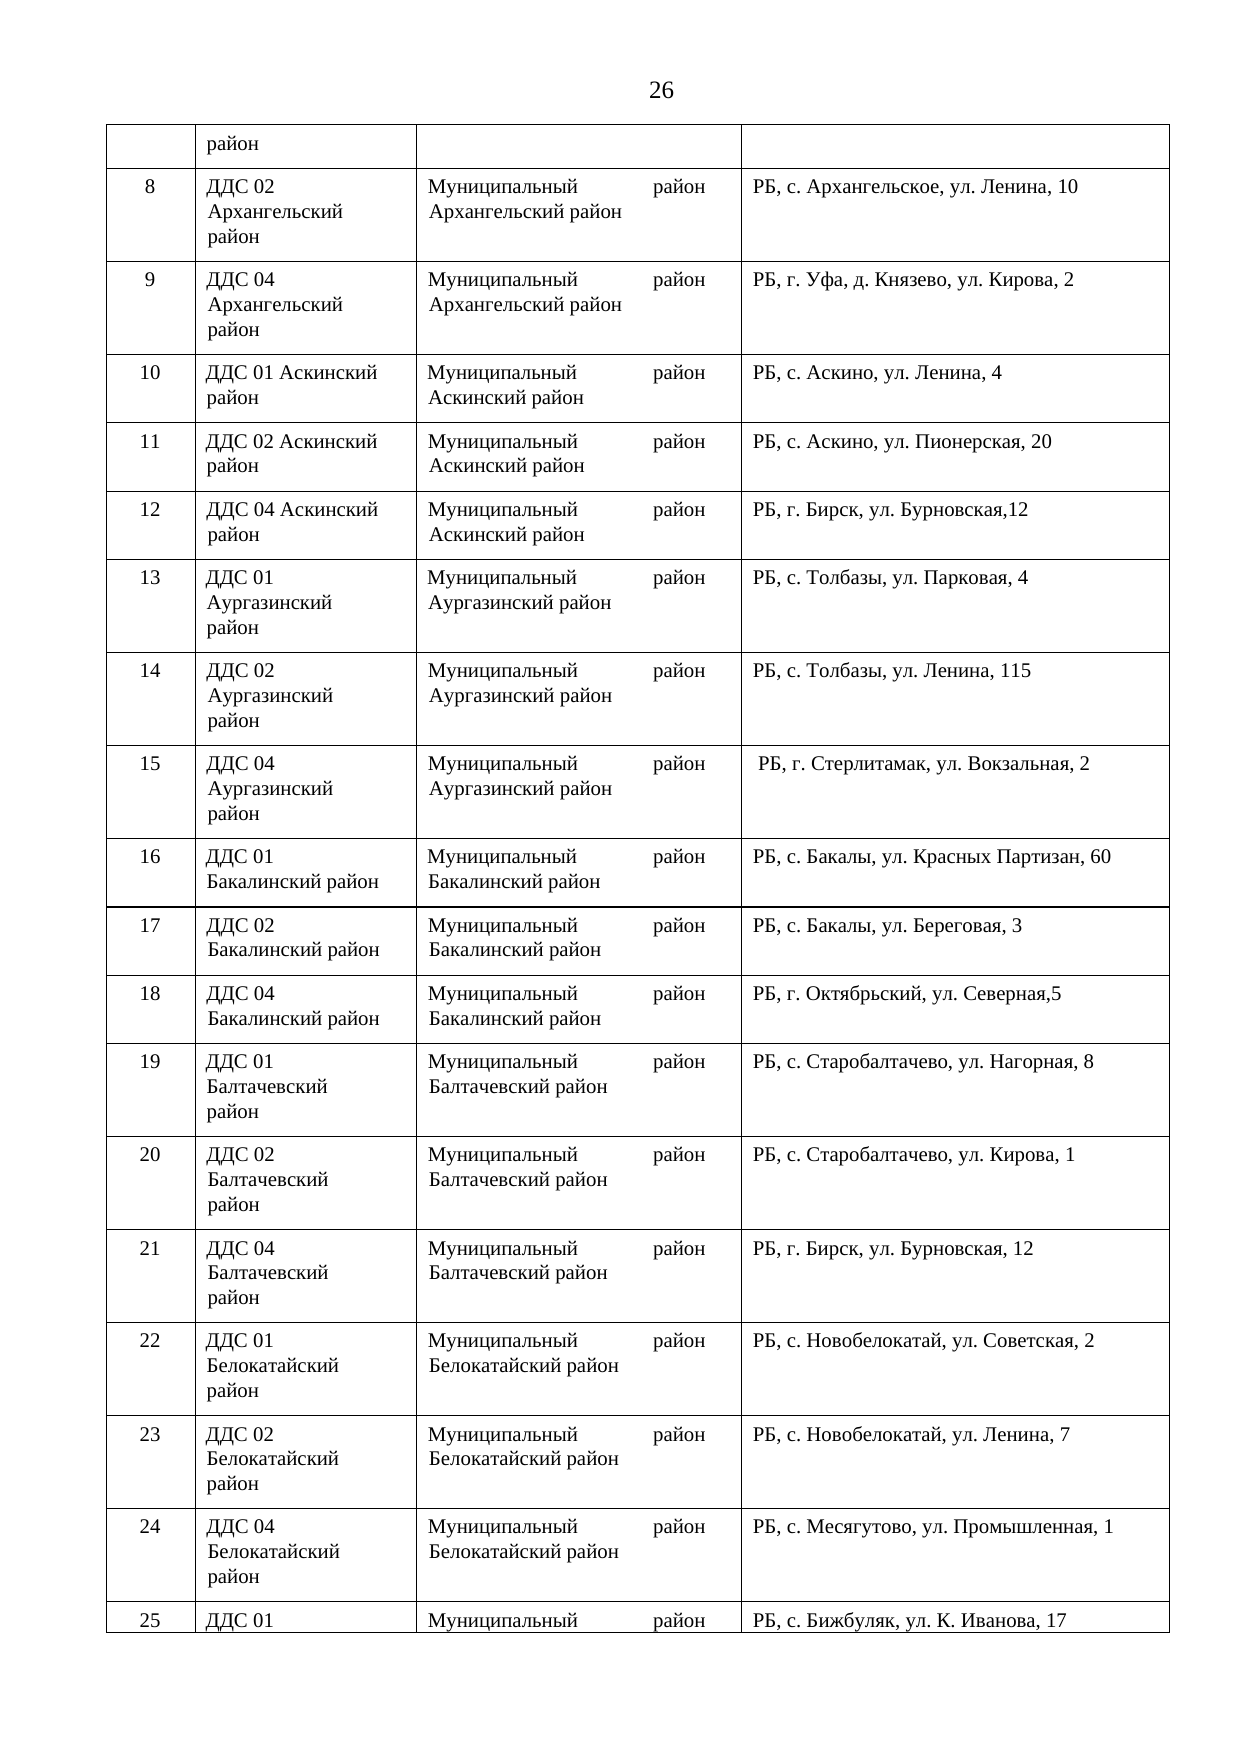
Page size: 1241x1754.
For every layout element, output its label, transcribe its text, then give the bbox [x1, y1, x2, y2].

table_cell [107, 1602, 195, 1632]
table_cell РБ, с. Толбазы, ул. Ленина, 115 [742, 653, 1169, 745]
table_cell РБ, с. Новобелокатай, ул. Советская, 2 [742, 1323, 1169, 1415]
table_cell Муниципальный район Аскинский район [417, 423, 741, 491]
table_cell Муниципальный район Бакалинский район [417, 908, 741, 975]
table_cell РБ, с. Аскино, ул. Ленина, 4 [742, 355, 1169, 422]
table_cell ДДС 02 Бакалинский район [196, 908, 416, 975]
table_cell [417, 125, 741, 168]
table_cell Муниципальный район Аургазинский район [417, 653, 741, 745]
table_cell РБ, г. Бирск, ул. Бурновская, 12 [742, 1230, 1169, 1322]
table_cell РБ, г. Октябрьский, ул. Северная,5 [742, 976, 1169, 1043]
table_cell Муниципальный район Аскинский район [417, 355, 741, 422]
table_cell [107, 976, 195, 1043]
table_cell [107, 125, 195, 168]
table_cell [107, 492, 195, 559]
table_cell Муниципальный район Балтачевский район [417, 1137, 741, 1229]
table_cell РБ, с. Новобелокатай, ул. Ленина, 7 [742, 1416, 1169, 1508]
table_cell ДДС 01 Белокатайский район [196, 1323, 416, 1415]
table_cell Муниципальный район Архангельский район [417, 262, 741, 354]
table_cell ДДС 02 Белокатайский район [196, 1416, 416, 1508]
table_cell [107, 560, 195, 652]
table_cell [107, 1509, 195, 1601]
table_cell ДДС 04 Аскинский район [196, 492, 416, 559]
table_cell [417, 1602, 741, 1632]
table_cell ДДС 04 Белокатайский район [196, 1509, 416, 1601]
table_cell [107, 262, 195, 354]
table_cell ДДС 04 Балтачевский район [196, 1230, 416, 1322]
table_cell [107, 1323, 195, 1415]
table_cell Муниципальный район Бакалинский район [417, 976, 741, 1043]
table_cell ДДС 01 Аскинский район [196, 355, 416, 422]
table_cell Муниципальный район Белокатайский район [417, 1323, 741, 1415]
table_cell ДДС 02 Аскинский район [196, 423, 416, 491]
table_cell Муниципальный район Архангельский район [417, 169, 741, 261]
table_cell ДДС 04 Аургазинский район [196, 746, 416, 838]
table_cell ДДС 02 Архангельский район [196, 169, 416, 261]
table_cell РБ, с. Аскино, ул. Пионерская, 20 [742, 423, 1169, 491]
table_cell ДДС 01 Бакалинский район [196, 839, 416, 906]
table_cell РБ, с. Толбазы, ул. Парковая, 4 [742, 560, 1169, 652]
table_cell РБ, с. Старобалтачево, ул. Нагорная, 8 [742, 1044, 1169, 1136]
table_cell РБ, г. Бирск, ул. Бурновская,12 [742, 492, 1169, 559]
table_cell [107, 746, 195, 838]
table_cell ДДС 01 Балтачевский район [196, 1044, 416, 1136]
table_cell ДДС 01 Аургазинский район [196, 560, 416, 652]
table_cell Муниципальный район Балтачевский район [417, 1044, 741, 1136]
table_cell Муниципальный район Аургазинский район [417, 560, 741, 652]
table_cell [107, 908, 195, 975]
table_cell РБ, с. Бакалы, ул. Красных Партизан, 60 [742, 839, 1169, 906]
table_cell [107, 1230, 195, 1322]
table_cell [107, 1044, 195, 1136]
table_cell Муниципальный район Белокатайский район [417, 1509, 741, 1601]
table_cell Муниципальный район Аскинский район [417, 492, 741, 559]
table_cell [107, 423, 195, 491]
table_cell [742, 1602, 1169, 1632]
table_cell ДДС 02 Аургазинский район [196, 653, 416, 745]
table_cell РБ, с. Месягутово, ул. Промышленная, 1 [742, 1509, 1169, 1601]
table_cell Муниципальный район Балтачевский район [417, 1230, 741, 1322]
table_cell [107, 653, 195, 745]
table_cell ДДС 02 Балтачевский район [196, 1137, 416, 1229]
table_cell [107, 169, 195, 261]
table_cell РБ, г. Уфа, д. Князево, ул. Кирова, 2 [742, 262, 1169, 354]
table_cell [107, 355, 195, 422]
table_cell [196, 1602, 416, 1632]
table_cell ДДС 04 Бакалинский район [196, 976, 416, 1043]
table_cell Муниципальный район Бакалинский район [417, 839, 741, 906]
table_cell Муниципальный район Белокатайский район [417, 1416, 741, 1508]
table_cell [107, 839, 195, 906]
table_cell [107, 1416, 195, 1508]
table_cell [107, 1137, 195, 1229]
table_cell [196, 125, 416, 168]
table_cell РБ, с. Бакалы, ул. Береговая, 3 [742, 908, 1169, 975]
table_cell РБ, с. Архангельское, ул. Ленина, 10 [742, 169, 1169, 261]
table_cell РБ, с. Старобалтачево, ул. Кирова, 1 [742, 1137, 1169, 1229]
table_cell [742, 125, 1169, 168]
table_cell Муниципальный район Аургазинский район [417, 746, 741, 838]
table_cell РБ, г. Стерлитамак, ул. Вокзальная, 2 [742, 746, 1169, 838]
table_cell ДДС 04 Архангельский район [196, 262, 416, 354]
